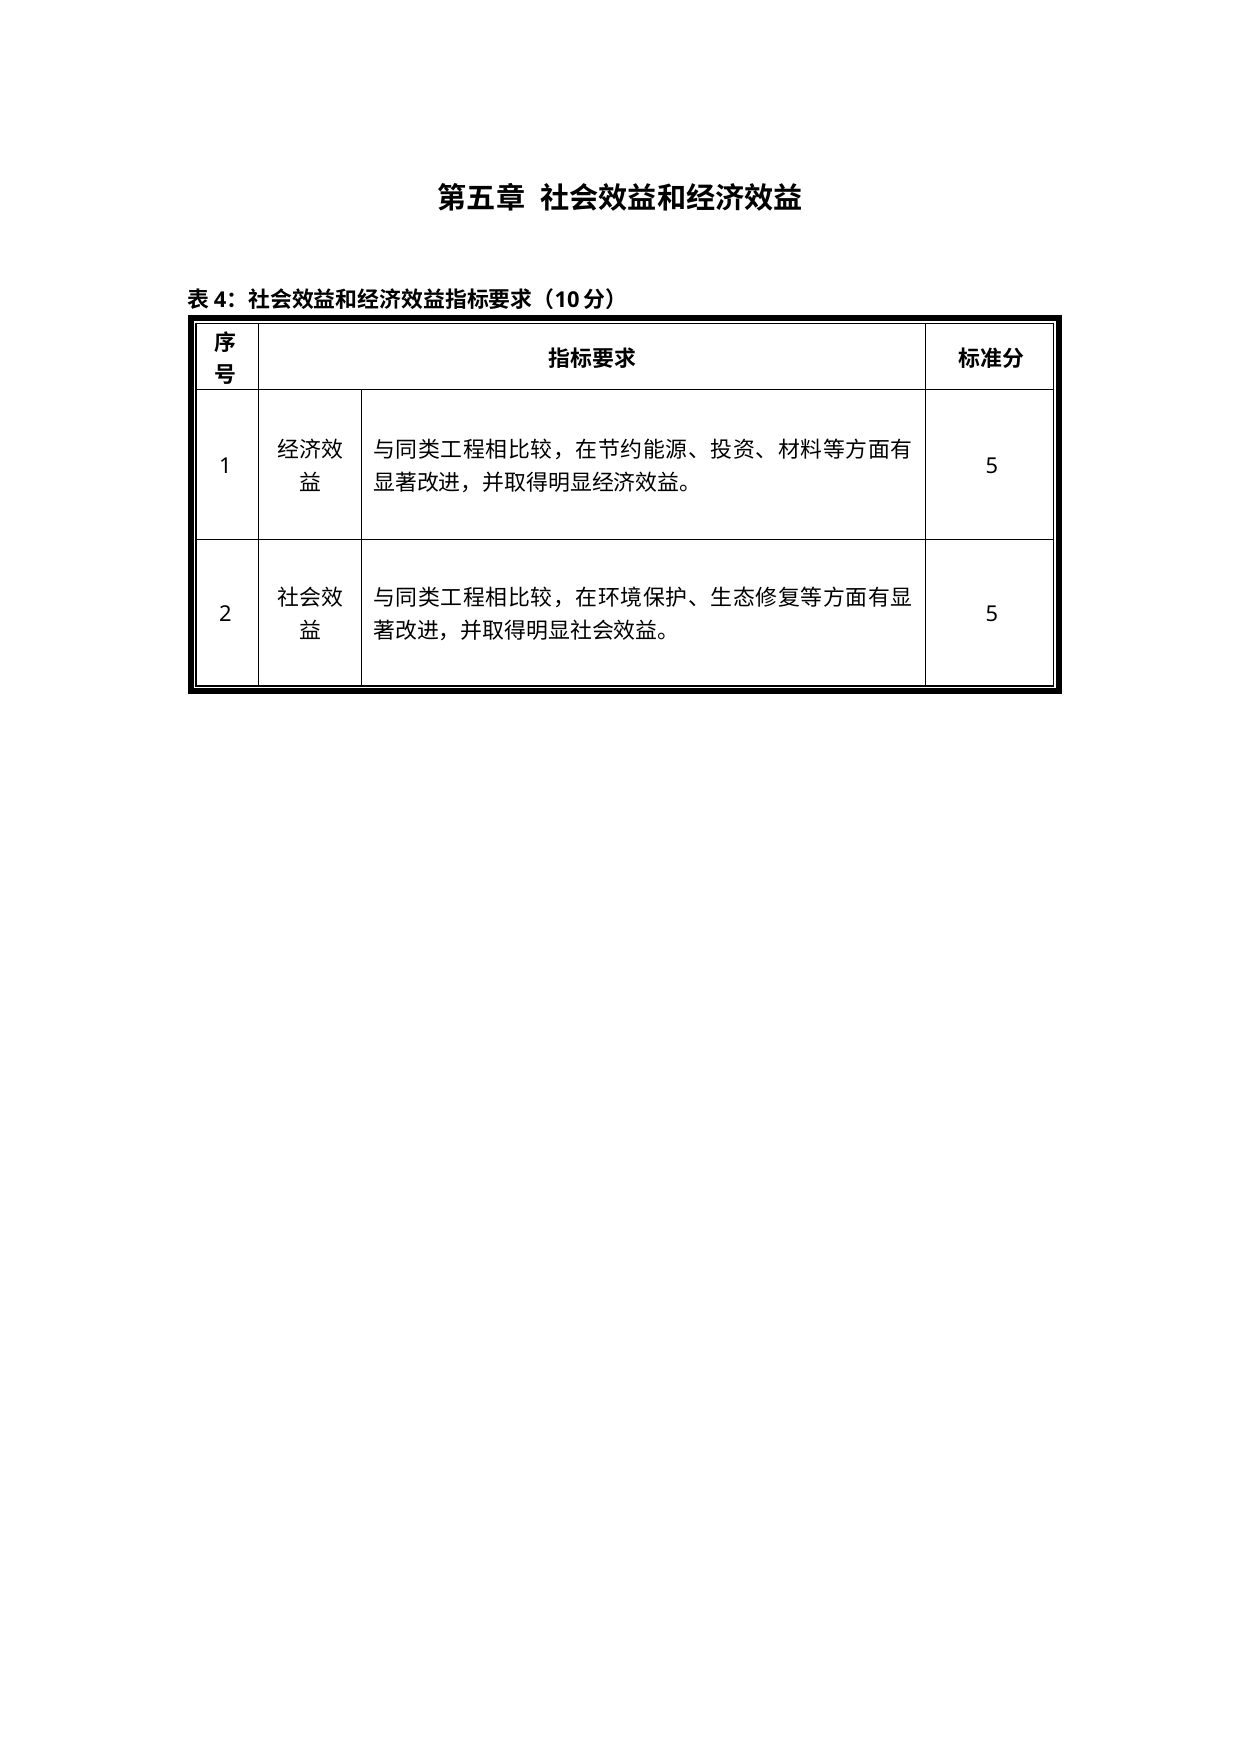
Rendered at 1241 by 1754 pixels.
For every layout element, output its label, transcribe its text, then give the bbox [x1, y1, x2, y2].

text 表4：社会效益和经济效益指标要求（10分） [187, 282, 1053, 315]
table_cell 经济效益 [259, 390, 361, 539]
table_cell 与同类工程相比较，在环境保护、生态修复等方面有显著改进，并取得明显社会效益。 [362, 540, 925, 685]
table_cell 2 [197, 540, 258, 685]
text 第五章 社会效益和经济效益 [187, 165, 1053, 230]
table_cell 与同类工程相比较，在节约能源、投资、材料等方面有显著改进，并取得明显经济效益。 [362, 390, 925, 539]
table_cell 1 [197, 390, 258, 539]
table_cell 5 [926, 390, 1053, 539]
table_cell 5 [926, 540, 1053, 685]
table_header 序号 [197, 324, 258, 389]
table_cell 社会效益 [259, 540, 361, 685]
table_header 标准分 [926, 324, 1053, 389]
table_header 指标要求 [259, 324, 925, 389]
